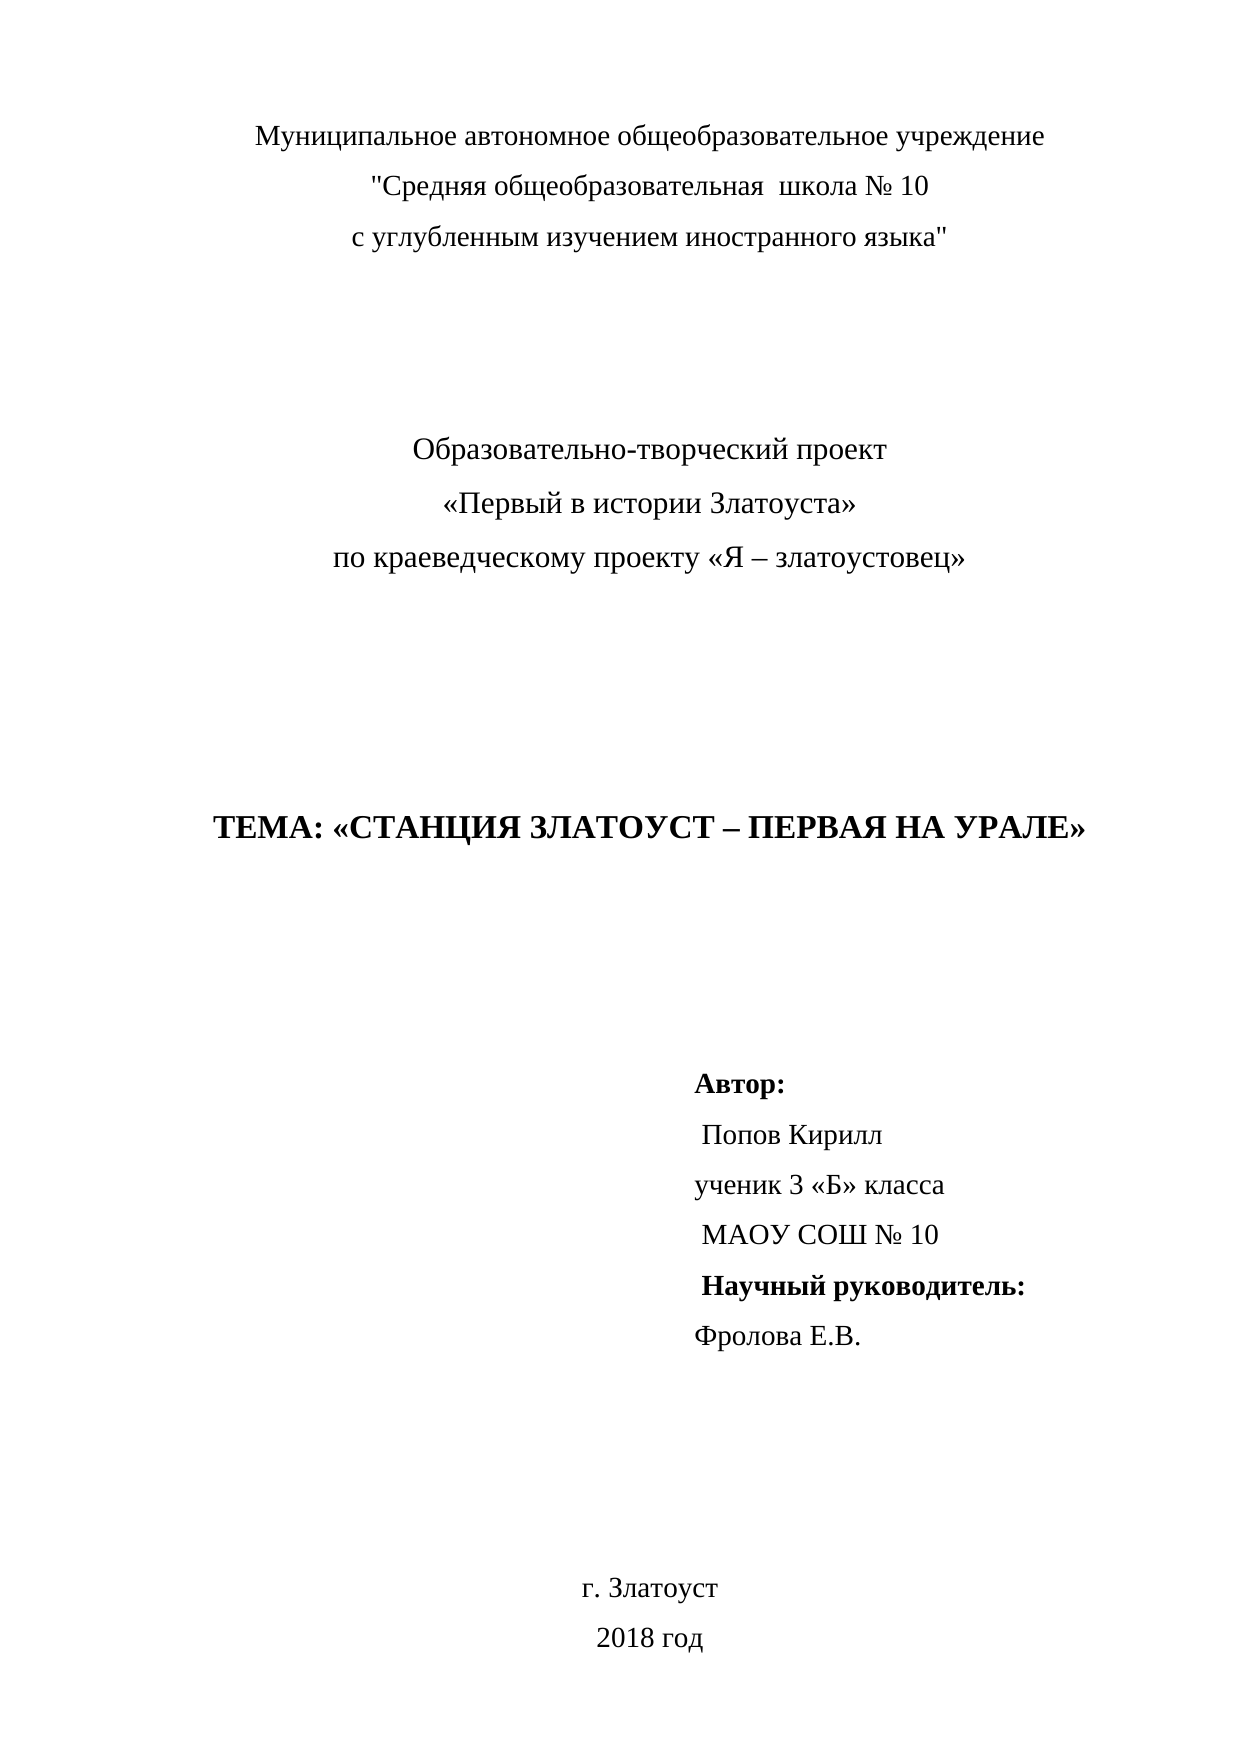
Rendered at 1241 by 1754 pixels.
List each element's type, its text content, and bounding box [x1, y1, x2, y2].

text Муниципальное автономное общеобразовательное учреждение "Средняя общеобразовательная школа № 10 с углубленным изучением иностранного языка" [177, 118, 1122, 252]
text ученик 3 «Б» класса МАОУ СОШ № 10 [694, 1167, 1122, 1251]
text г. Златоуст [177, 1570, 1122, 1603]
text «Первый в истории Златоуста» [177, 484, 1122, 520]
text ТЕМА: «СТАНЦИЯ ЗЛАТОУСТ – ПЕРВАЯ НА УРАЛЕ» [177, 808, 1122, 846]
text Автор: Попов Кирилл [694, 1067, 1122, 1150]
text Образовательно-творческий проект [177, 431, 1122, 467]
text 2018 год [177, 1620, 1122, 1653]
text по краеведческому проекту «Я – златоустовец» [177, 538, 1122, 574]
text Научный руководитель: Фролова Е.В. [694, 1268, 1122, 1352]
